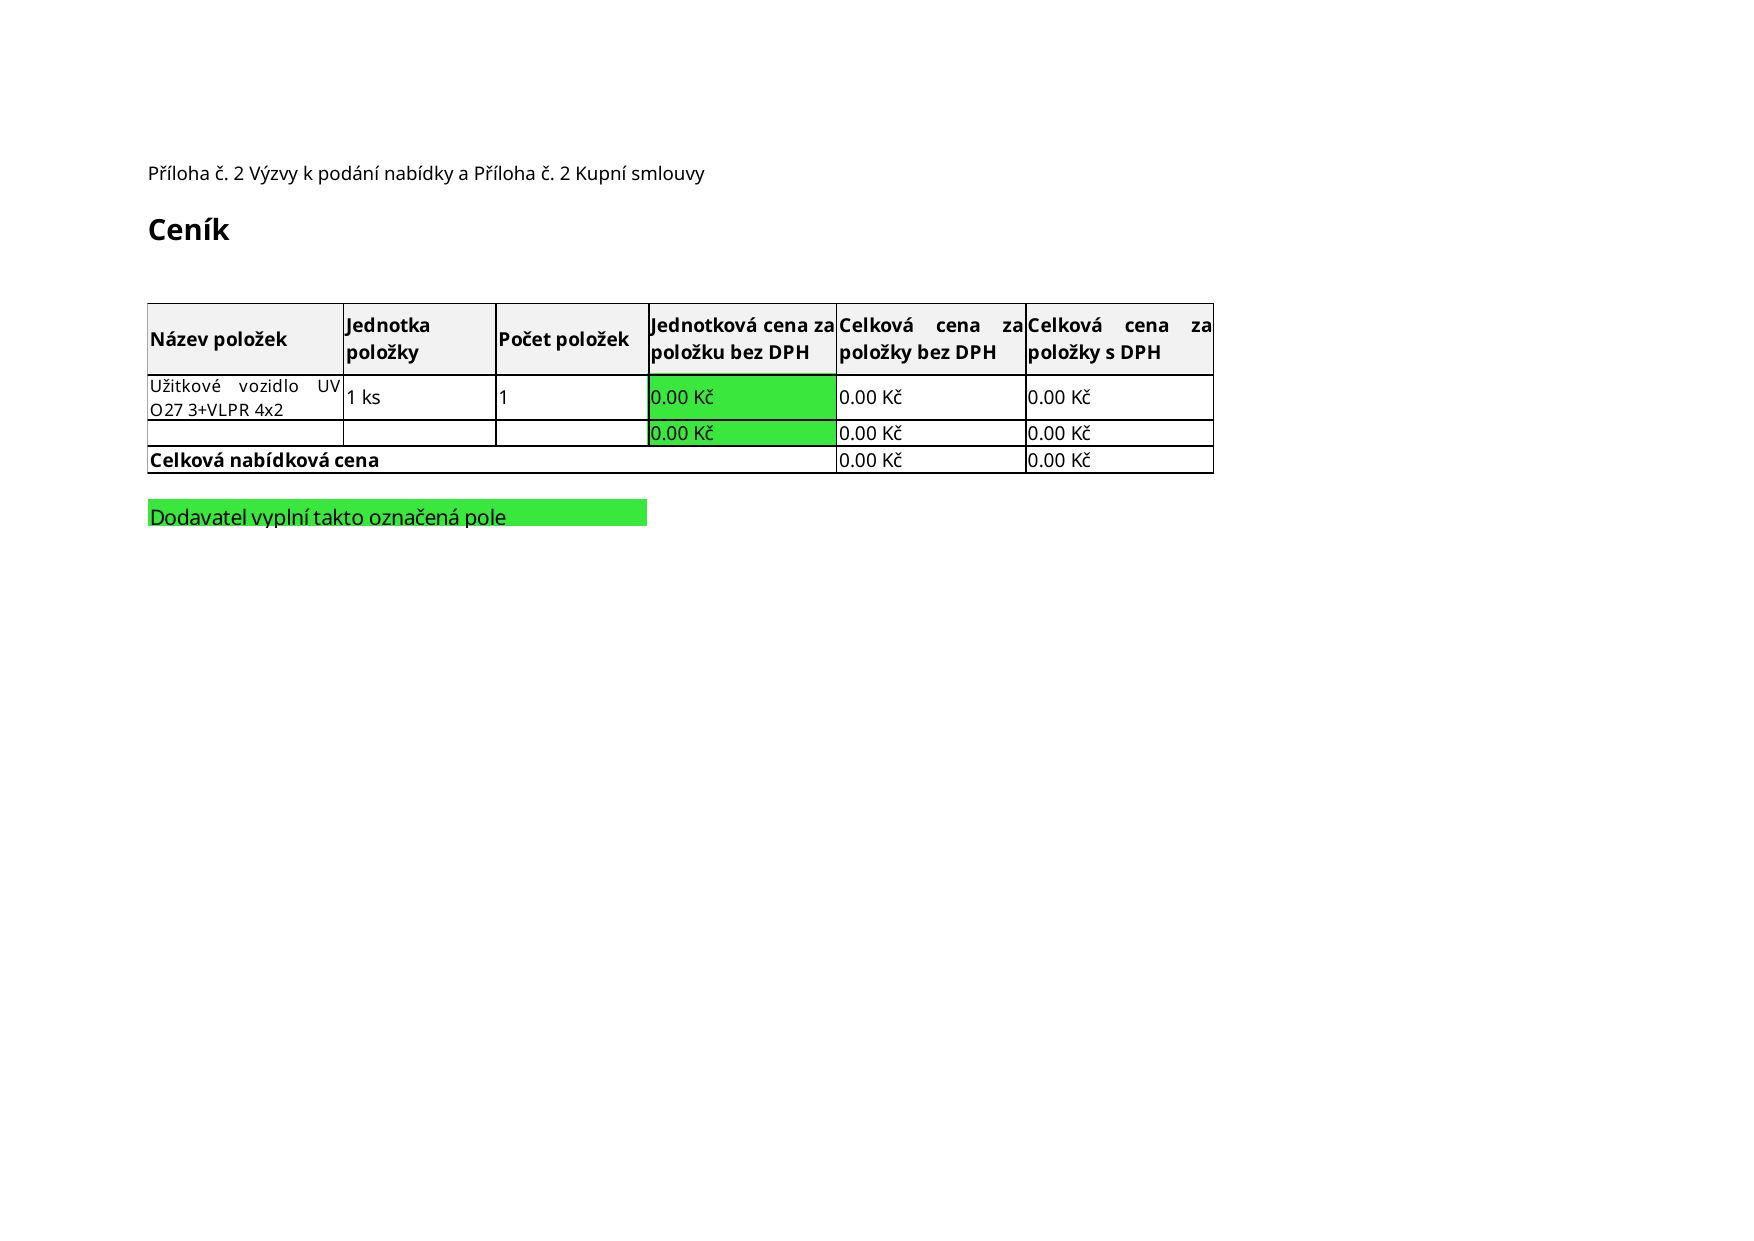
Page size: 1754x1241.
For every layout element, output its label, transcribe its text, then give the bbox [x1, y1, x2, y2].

subtitle Ceník [148, 209, 1606, 249]
text Příloha č. 2 Výzvy k podání nabídky a Příloha č. 2 Kupní smlouvy [148, 160, 1606, 186]
